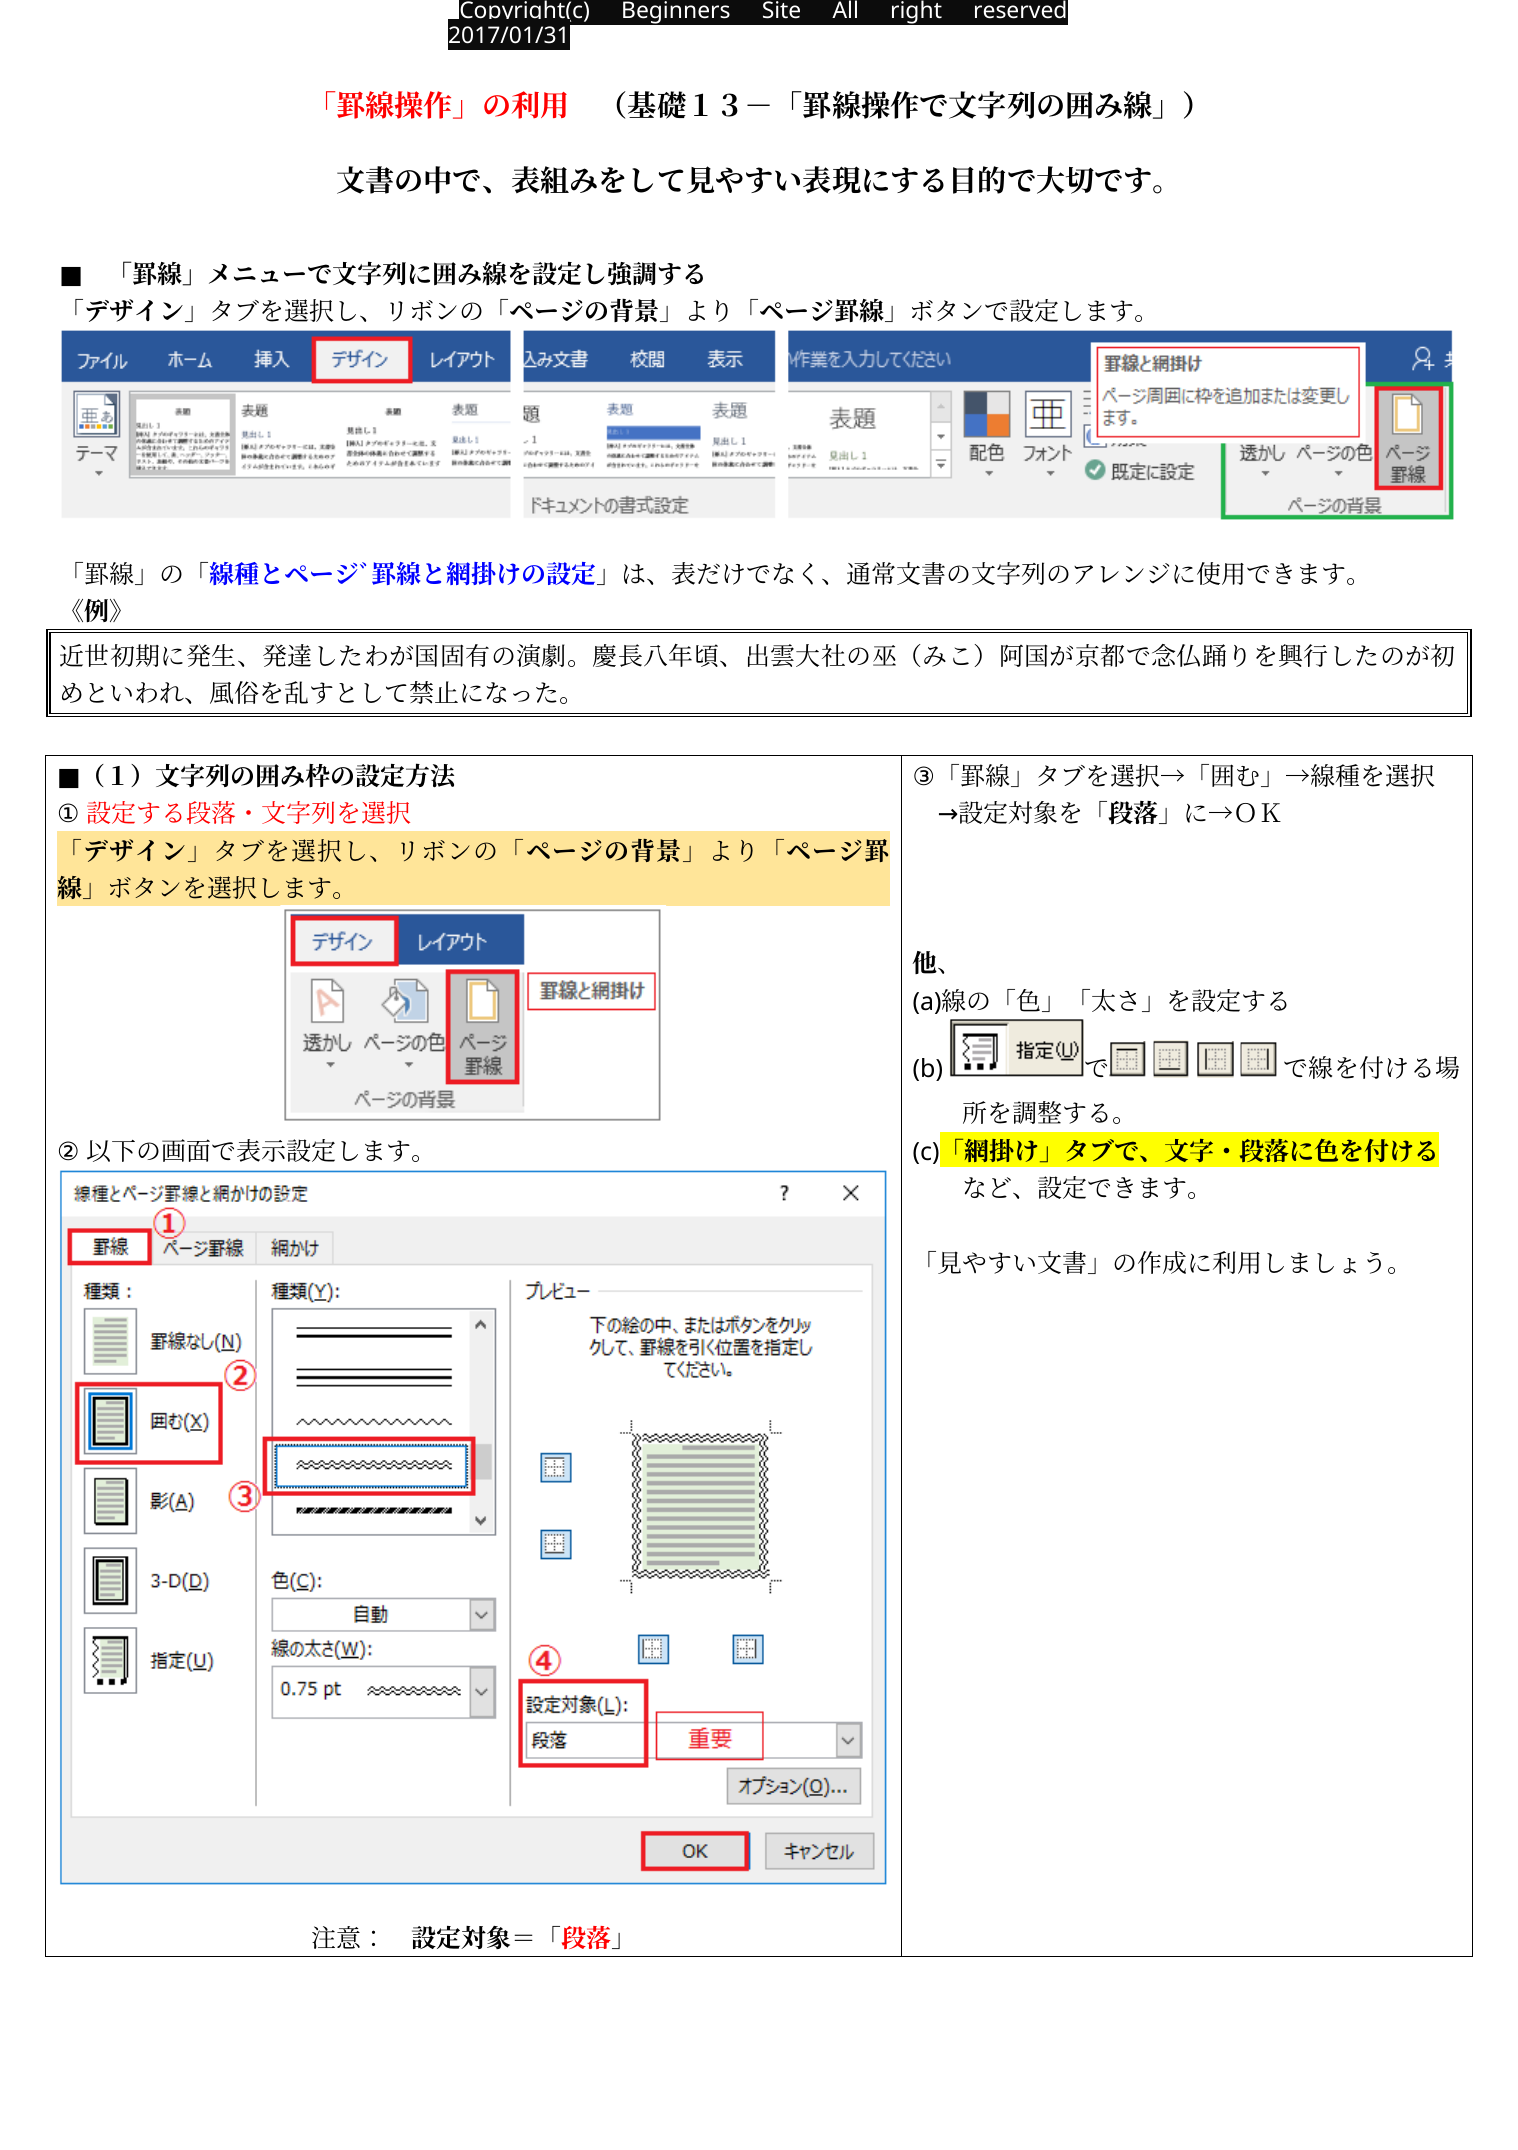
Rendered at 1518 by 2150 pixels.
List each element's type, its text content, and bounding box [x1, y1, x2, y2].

picture [949, 1018, 1084, 1078]
table_header ■（１）文字列の囲み枠の設定方法 ① 設定する段落・文字列を選択 「デザイン」タブを選択し、リボンの「ページの背景」より「ページ罫線」ボタンを選択します。 ② 以下の画面で表示設定します。 注意： 設定対象＝「段落」 [46, 756, 901, 1956]
picture [1153, 1040, 1190, 1078]
picture [280, 905, 667, 1123]
text 「罫線」の「線種とページﾞ罫線と網掛けの設定」は、表だけでなく、通常文書の文字列のアレンジに使用できます。 [59, 554, 1459, 591]
picture [1196, 1041, 1234, 1078]
picture [59, 328, 1458, 524]
text 《例》 [59, 591, 1459, 629]
text 「デザイン」タブを選択し、リボンの「ページの背景」より「ページ罫線」ボタンで設定します。 [59, 291, 1459, 329]
text ■ 「罫線」メニューで文字列に囲み線を設定し強調する [59, 254, 1459, 291]
picture [1240, 1041, 1277, 1078]
text 文書の中で、表組みをして見やすい表現にする目的で大切です。 [59, 141, 1459, 216]
picture [56, 1168, 890, 1889]
table_header ③「罫線」タブを選択→「囲む」→線種を選択 →設定対象を「段落」に→ＯＫ 他、 (a)線の「色」「太さ」を設定する (b) で で線を付ける場所を調整する。 (c)「網掛け」タブで、文字・段落に色を付ける など、設定できます。 「見やすい文書」の作成に利用しましょう。 [902, 756, 1472, 1956]
picture [1109, 1041, 1147, 1078]
text 「罫線操作」の利用 （基礎１３－「罫線操作で文字列の囲み線」） [59, 66, 1459, 141]
